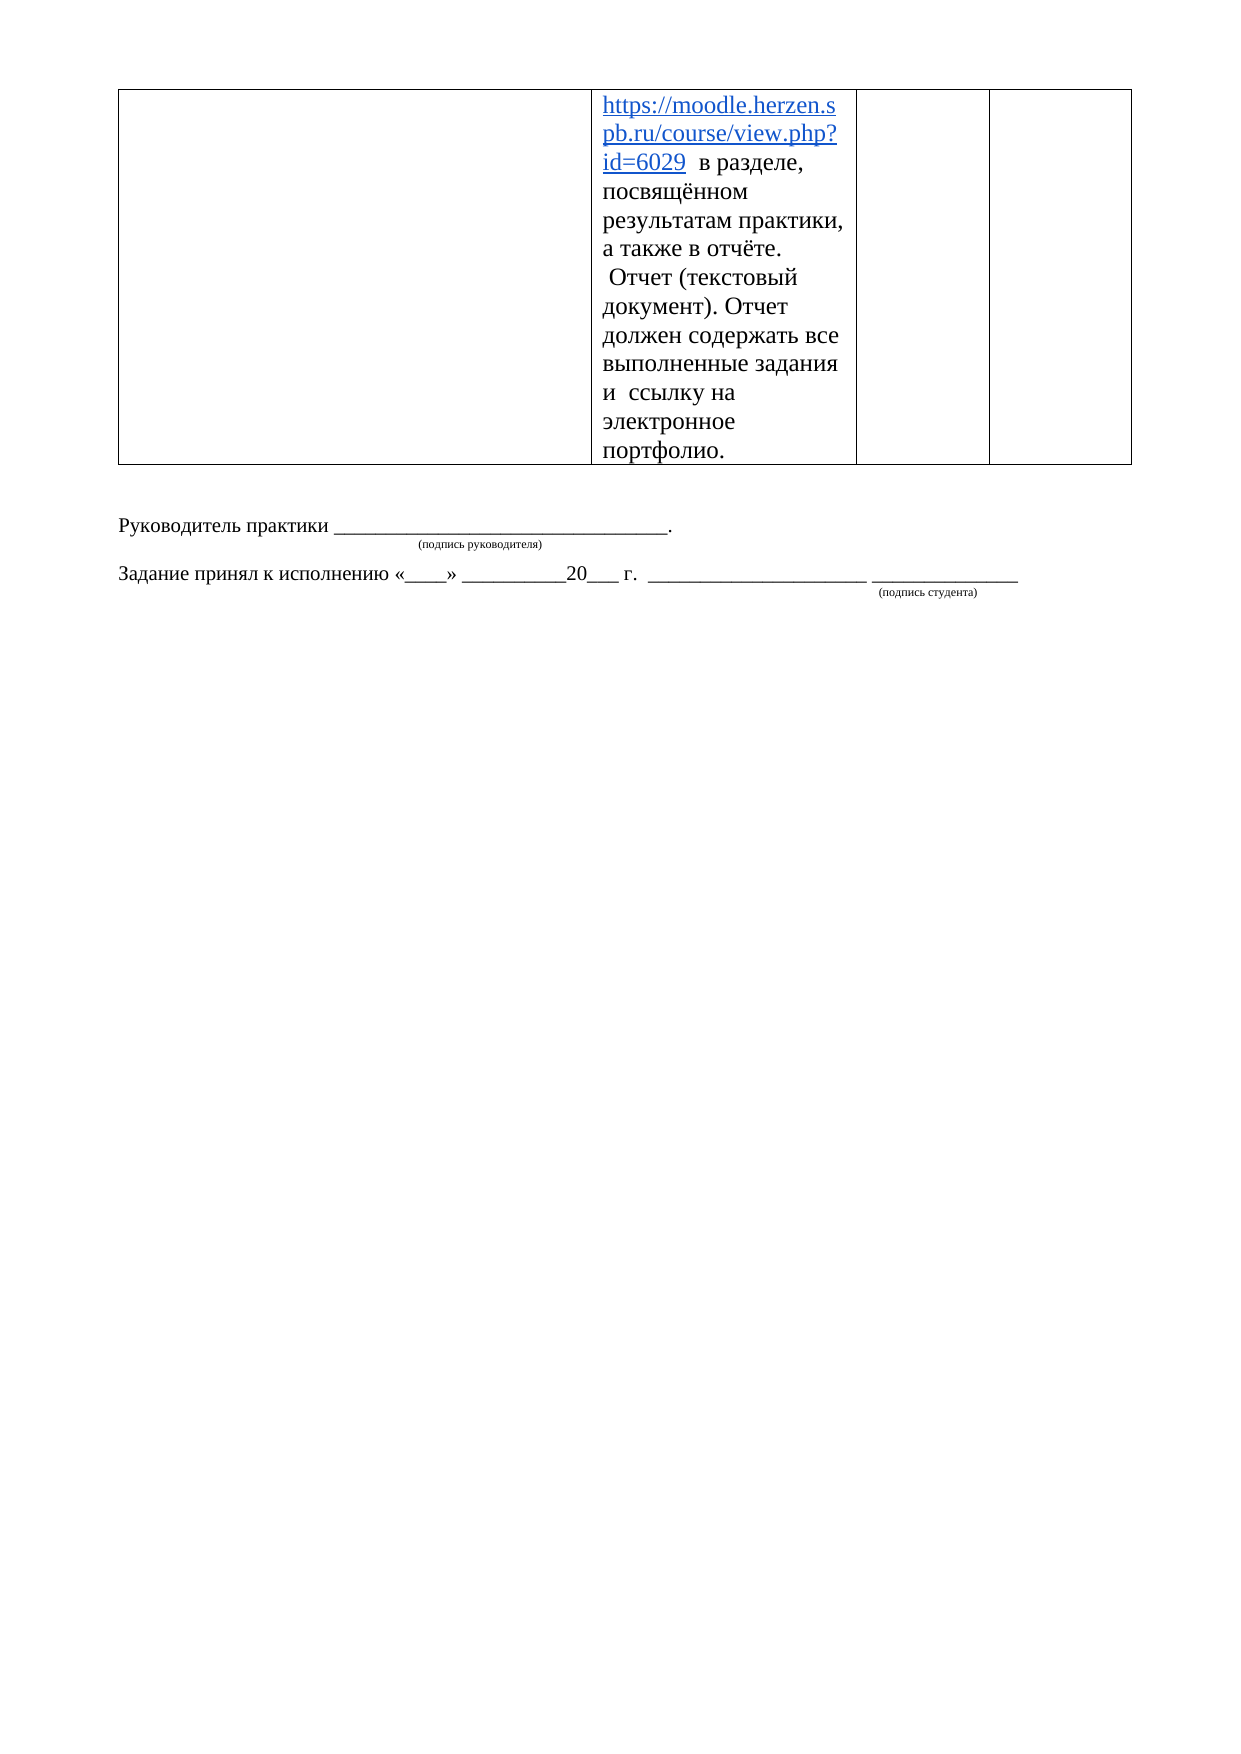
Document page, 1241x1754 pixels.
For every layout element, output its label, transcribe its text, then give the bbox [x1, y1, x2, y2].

text (подпись руководителя) [343, 537, 1152, 561]
text Руководитель практики ________________________________. [118, 513, 1152, 537]
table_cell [592, 90, 856, 463]
text (подпись студента) [118, 585, 1152, 609]
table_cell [990, 90, 1131, 463]
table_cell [119, 90, 591, 463]
text Задание принял к исполнению «____» __________20___ г. _____________________ ______________ [118, 561, 1152, 585]
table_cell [857, 90, 989, 463]
